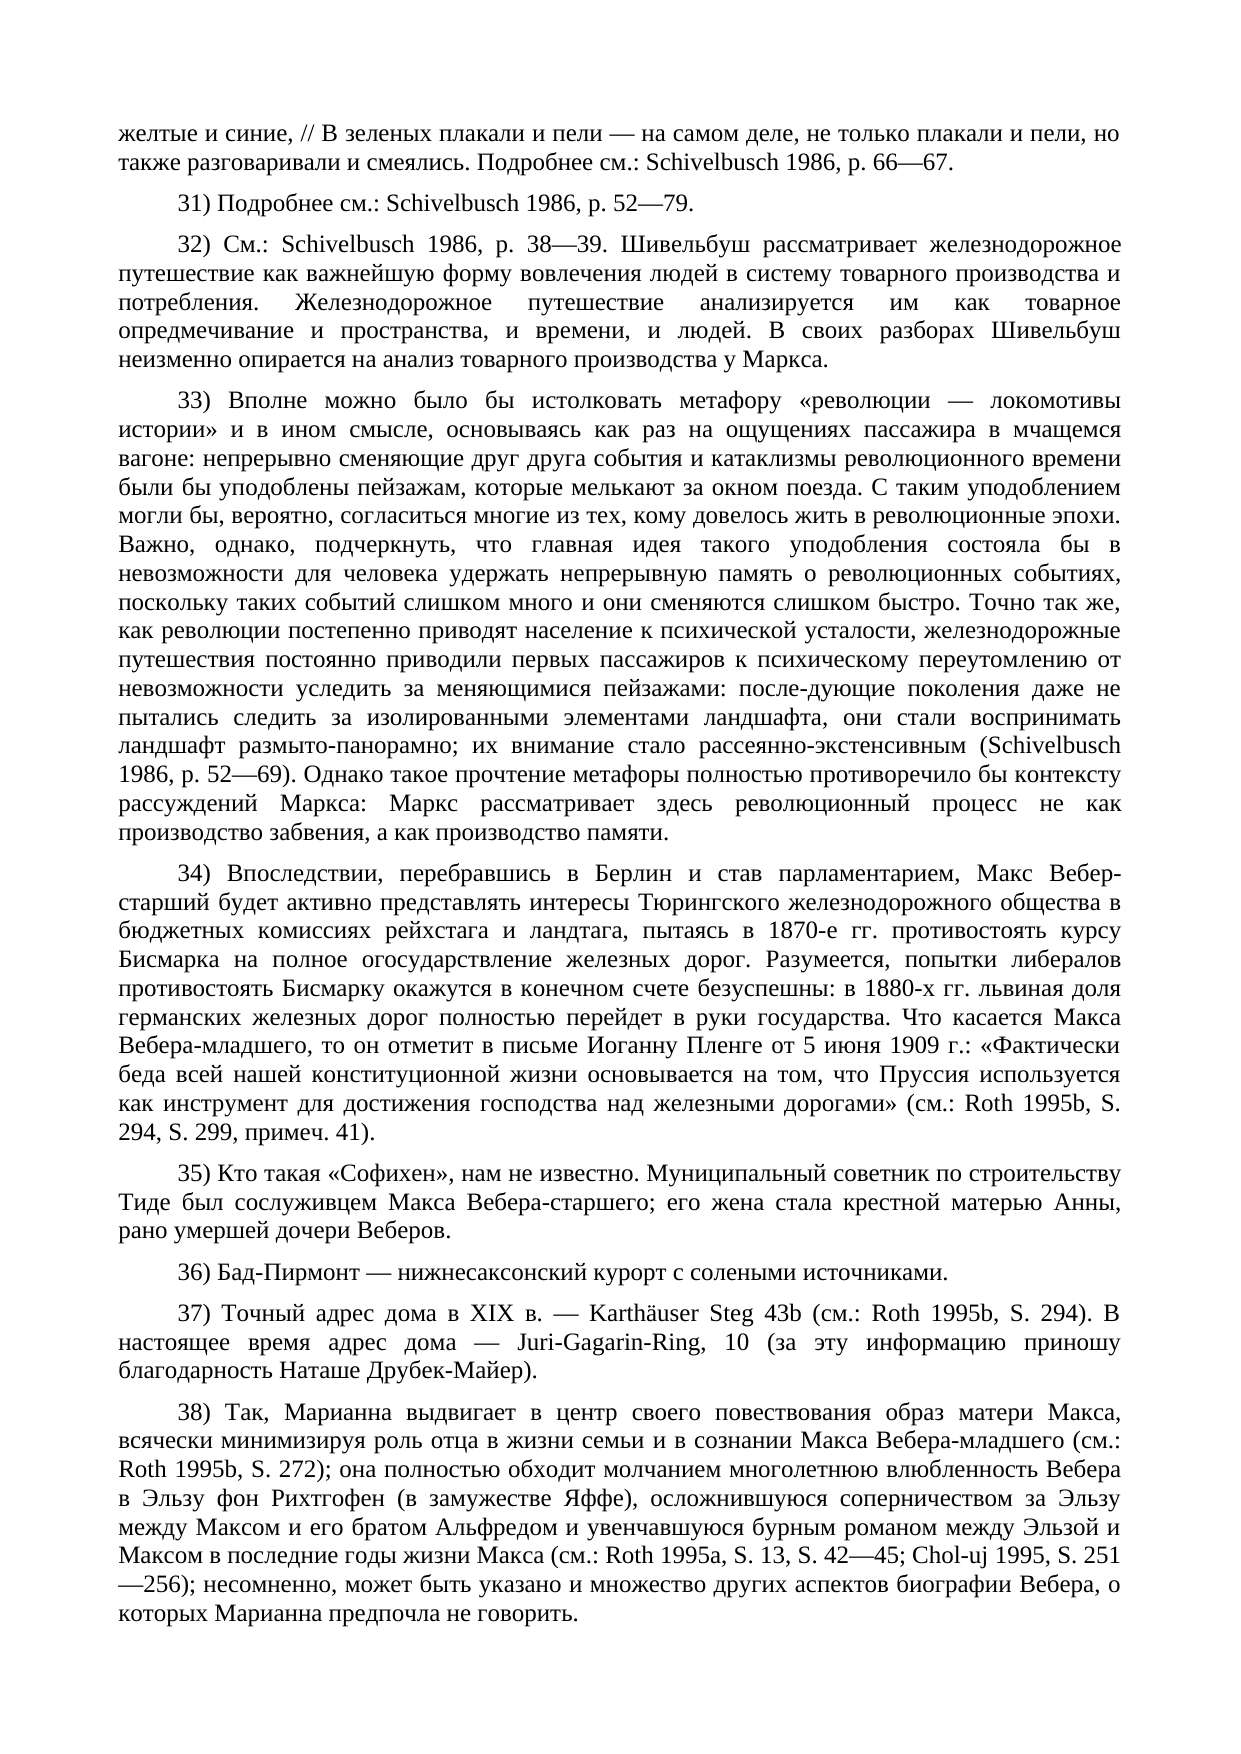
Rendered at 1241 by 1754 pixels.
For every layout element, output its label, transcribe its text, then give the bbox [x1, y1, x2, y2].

text 35) Кто такая «Софихен», нам не известно. Муниципальный советник по строительству Тиде был сослуживцем Макса Вебера-старшего; его жена стала крестной матерью Анны, рано умершей дочери Веберов. [118, 1158, 1122, 1244]
text 38) Так, Марианна выдвигает в центр своего повествования образ матери Макса, всячески минимизируя роль отца в жизни семьи и в сознании Макса Вебера-младшего (см.: Roth 1995b, S. 272); она полностью обходит молчанием многолетнюю влюбленность Вебера в Эльзу фон Рихтгофен (в замужестве Яффе), осложнившуюся соперничеством за Эльзу между Максом и его братом Альфредом и увенчавшуюся бурным романом между Эльзой и Максом в последние годы жизни Макса (см.: Roth 1995a, S. 13, S. 42—45; Chol-uj 1995, S. 251—256); несомненно, может быть указано и множество других аспектов биографии Вебера, о которых Марианна предпочла не говорить. [118, 1397, 1122, 1627]
text 36) Бад-Пирмонт — нижнесаксонский курорт с солеными источниками. [118, 1257, 1122, 1286]
text 37) Точный адрес дома в XIX в. — Karthäuser Steg 43b (см.: Roth 1995b, S. 294). В настоящее время адрес дома — Juri-Gagarin-Ring, 10 (за эту информацию приношу благодарность Наташе Друбек-Майер). [118, 1298, 1122, 1384]
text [118, 118, 1122, 176]
text 34) Впоследствии, перебравшись в Берлин и став парламентарием, Макс Вебер-старший будет активно представлять интересы Тюрингского железнодорожного общества в бюджетных комиссиях рейхстага и ландтага, пытаясь в 1870-е гг. противостоять курсу Бисмарка на полное огосударствление железных дорог. Разумеется, попытки либералов противостоять Бисмарку окажутся в конечном счете безуспешны: в 1880-х гг. львиная доля германских железных дорог полностью перейдет в руки государства. Что касается Макса Вебера-младшего, то он отметит в письме Иоганну Пленге от 5 июня 1909 г.: «Фактически беда всей нашей конституционной жизни основывается на том, что Пруссия используется как инструмент для достижения господства над железными дорогами» (см.: Roth 1995b, S. 294, S. 299, примеч. 41). [118, 858, 1122, 1146]
text 31) Подробнее см.: Schivelbusch 1986, р. 52—79. [118, 188, 1122, 217]
text 32) См.: Schivelbusch 1986, р. 38—39. Шивельбуш рассматривает железнодорожное путешествие как важнейшую форму вовлечения людей в систему товарного производства и потребления. Железнодорожное путешествие анализируется им как товарное опредмечивание и пространства, и времени, и людей. В своих разборах Шивельбуш неизменно опирается на анализ товарного производства у Маркса. [118, 229, 1122, 373]
text 33) Вполне можно было бы истолковать метафору «революции — локомотивы истории» и в ином смысле, основываясь как раз на ощущениях пассажира в мчащемся вагоне: непрерывно сменяющие друг друга события и катаклизмы революционного времени были бы уподоблены пейзажам, которые мелькают за окном поезда. С таким уподоблением могли бы, вероятно, согласиться многие из тех, кому довелось жить в революционные эпохи. Важно, однако, подчеркнуть, что главная идея такого уподобления состояла бы в невозможности для человека удержать непрерывную память о революционных событиях, поскольку таких событий слишком много и они сменяются слишком быстро. Точно так же, как революции постепенно приводят население к психической усталости, железнодорожные путешествия постоянно приводили первых пассажиров к психическому переутомлению от невозможности уследить за меняющимися пейзажами: после-дующие поколения даже не пытались следить за изолированными элементами ландшафта, они стали воспринимать ландшафт размыто-панорамно; их внимание стало рассеянно-экстенсивным (Schivelbusch 1986, р. 52—69). Однако такое прочтение метафоры полностью противоречило бы контексту рассуждений Маркса: Маркс рассматривает здесь революционный процесс не как производство забвения, а как производство памяти. [118, 386, 1122, 846]
